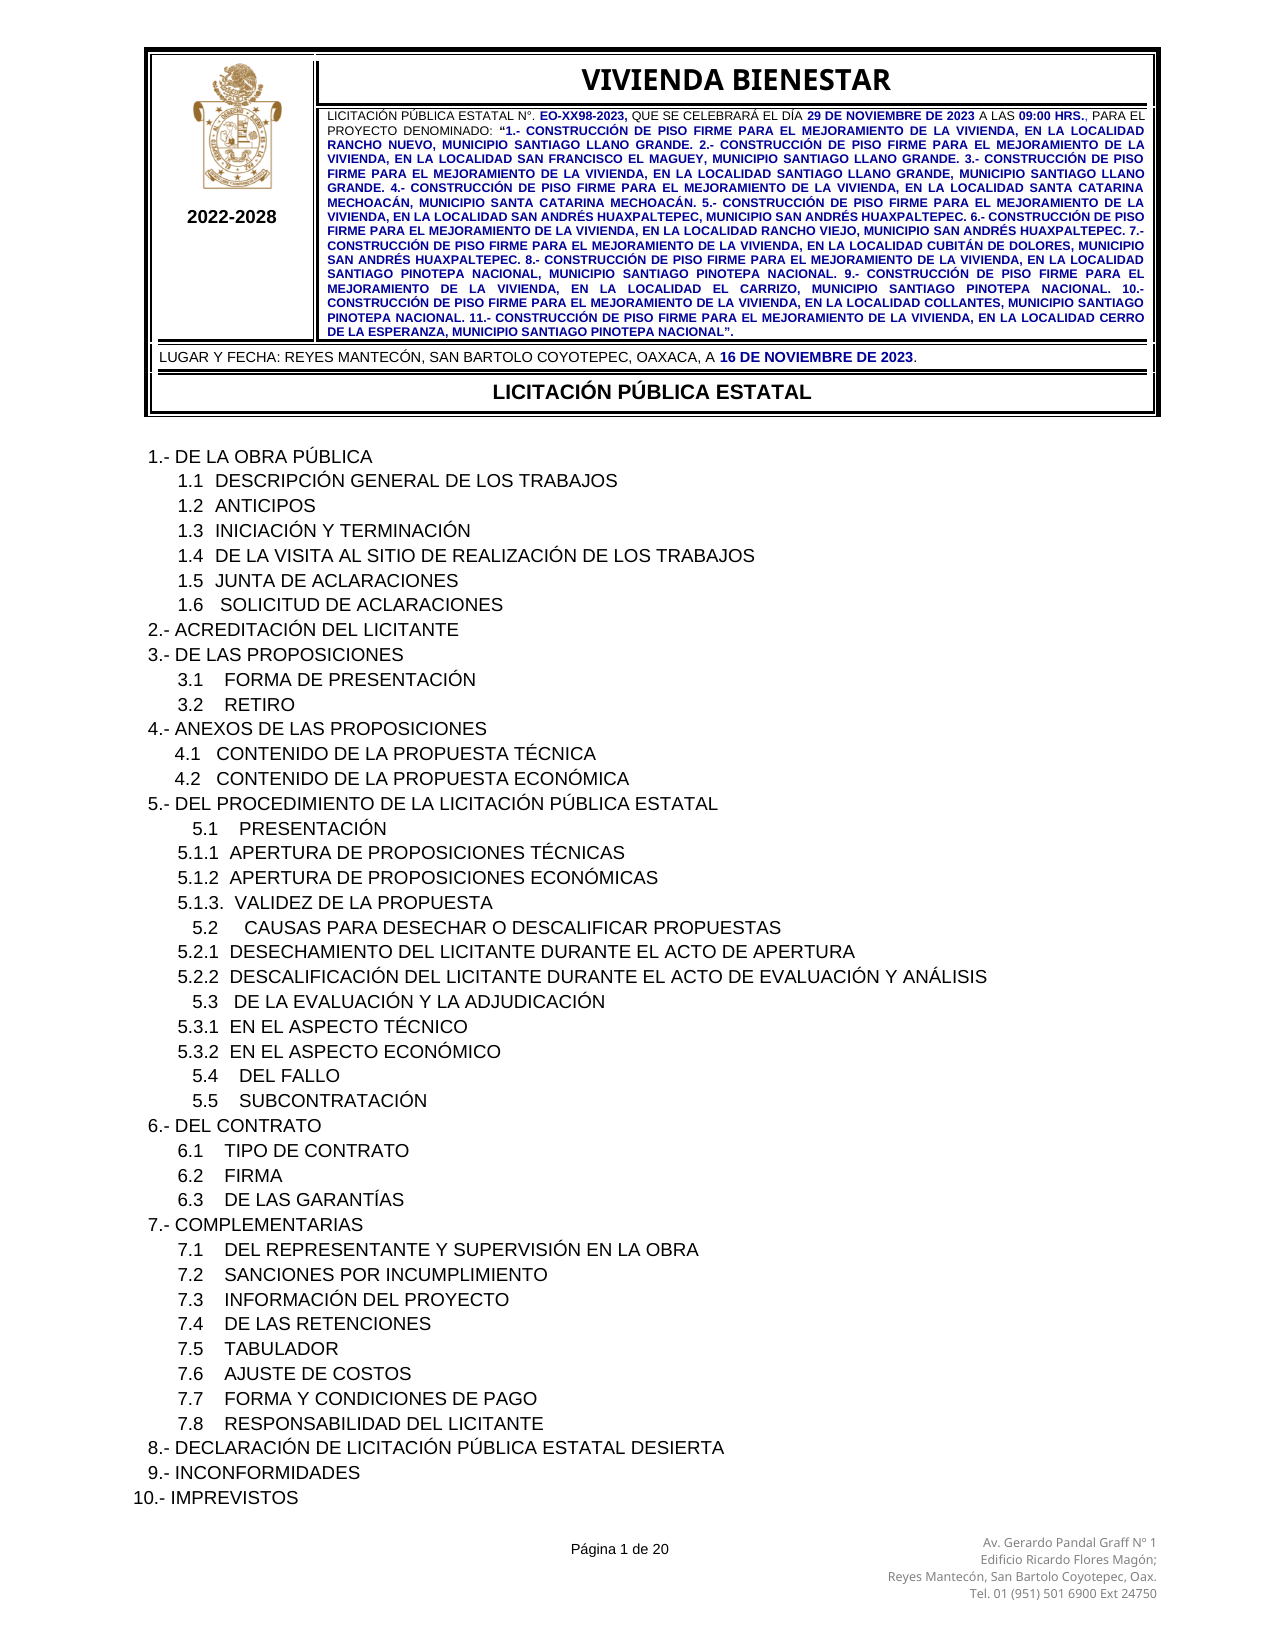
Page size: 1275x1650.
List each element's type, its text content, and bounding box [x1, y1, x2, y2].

text 5.3.1 EN EL ASPECTO TÉCNICO [177, 1016, 1152, 1037]
text 6.2 FIRMA [177, 1164, 1152, 1186]
text 5.3 DE LA EVALUACIÓN Y LA ADJUDICACIÓN [192, 991, 1152, 1012]
text 3.1 FORMA DE PRESENTACIÓN [177, 669, 1152, 690]
text 8.- DECLARACIÓN DE LICITACIÓN PÚBLICA ESTATAL DESIERTA [148, 1437, 1152, 1459]
list JUNTA DE ACLARACIONES [177, 569, 1152, 591]
text 5.3.2 EN EL ASPECTO ECONÓMICO [177, 1041, 1152, 1062]
text 5.- DEL PROCEDIMIENTO DE LA LICITACIÓN PÚBLICA ESTATAL [148, 793, 1152, 814]
text 7.- COMPLEMENTARIAS [148, 1214, 1152, 1236]
text 5.4 DEL FALLO [192, 1065, 1152, 1087]
text 7.5 TABULADOR [177, 1338, 1152, 1359]
text 5.1 PRESENTACIÓN [192, 817, 1152, 839]
text 5.1.3. VALIDEZ DE LA PROPUESTA [177, 892, 1152, 913]
text 7.6 AJUSTE DE COSTOS [177, 1363, 1152, 1384]
text 5.2.2 DESCALIFICACIÓN DEL LICITANTE DURANTE EL ACTO DE EVALUACIÓN Y ANÁLISIS [177, 966, 1152, 988]
text 4.1 CONTENIDO DE LA PROPUESTA TÉCNICA [133, 743, 1152, 764]
text 7.4 DE LAS RETENCIONES [177, 1313, 1152, 1335]
text 4.- ANEXOS DE LAS PROPOSICIONES [148, 718, 1152, 740]
text 6.3 DE LAS GARANTÍAS [177, 1189, 1152, 1211]
list ANTICIPOS [177, 495, 1152, 517]
text 3.2 RETIRO [177, 693, 1152, 715]
text 2.- ACREDITACIÓN DEL LICITANTE [148, 619, 1152, 641]
list DE LA VISITA AL SITIO DE REALIZACIÓN DE LOS TRABAJOS [177, 545, 1152, 566]
text 7.3 INFORMACIÓN DEL PROYECTO [177, 1288, 1152, 1310]
text 1.- DE LA OBRA PÚBLICA [148, 446, 1152, 467]
list INICIACIÓN Y TERMINACIÓN [177, 520, 1152, 541]
text 5.1.2 APERTURA DE PROPOSICIONES ECONÓMICAS [177, 867, 1152, 888]
text 7.2 SANCIONES POR INCUMPLIMIENTO [177, 1264, 1152, 1285]
text 9.- INCONFORMIDADES [148, 1462, 1152, 1483]
text 3.- DE LAS PROPOSICIONES [148, 644, 1152, 665]
list SOLICITUD DE ACLARACIONES [177, 594, 1152, 616]
text 5.5 SUBCONTRATACIÓN [192, 1090, 1152, 1112]
text 6.- DEL CONTRATO [148, 1115, 1152, 1136]
list DESCRIPCIÓN GENERAL DE LOS TRABAJOS [177, 470, 1152, 492]
text 10.- IMPREVISTOS [133, 1487, 1152, 1508]
text 5.2.1 DESECHAMIENTO DEL LICITANTE DURANTE EL ACTO DE APERTURA [177, 941, 1152, 963]
text 7.8 RESPONSABILIDAD DEL LICITANTE [177, 1412, 1152, 1434]
picture [187, 59, 285, 188]
text 4.2 CONTENIDO DE LA PROPUESTA ECONÓMICA [133, 768, 1152, 789]
text 7.1 DEL REPRESENTANTE Y SUPERVISIÓN EN LA OBRA [177, 1239, 1152, 1260]
text 7.7 FORMA Y CONDICIONES DE PAGO [177, 1388, 1152, 1409]
text 5.2 CAUSAS PARA DESECHAR O DESCALIFICAR PROPUESTAS [192, 917, 1152, 938]
text 6.1 TIPO DE CONTRATO [177, 1140, 1152, 1161]
text 5.1.1 APERTURA DE PROPOSICIONES TÉCNICAS [177, 842, 1152, 864]
